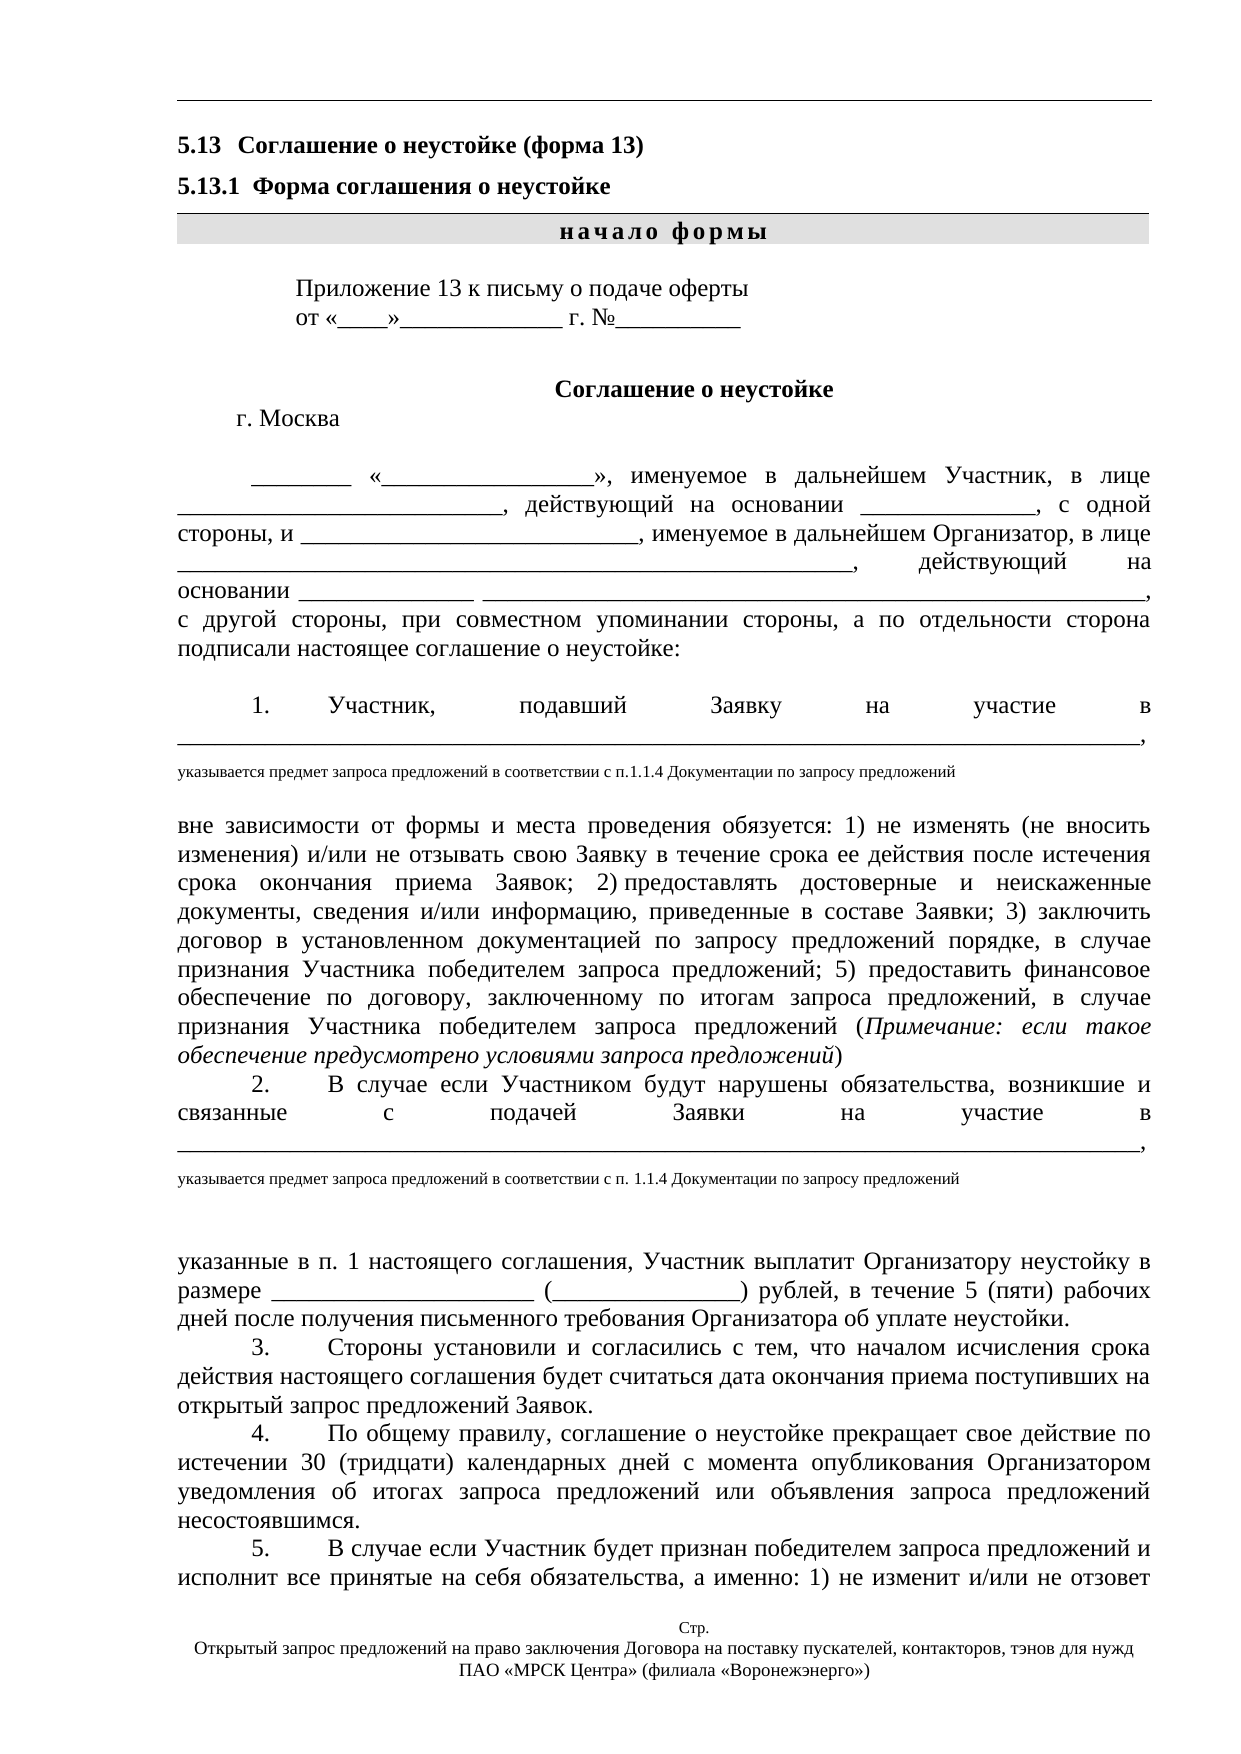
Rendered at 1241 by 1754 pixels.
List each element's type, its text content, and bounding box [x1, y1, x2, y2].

text вне зависимости от формы и места проведения обязуется: 1) не изменять (не вносить изменения) и/или не отзывать свою Заявку в течение срока ее действия после истечения срока окончания приема Заявок; 2) предоставлять достоверные и неискаженные документы, сведения и/или информацию, приведенные в составе Заявки; 3) заключить договор в установленном документацией по запросу предложений порядке, в случае признания Участника победителем запроса предложений; 5) предоставить финансовое обеспечение по договору, заключенному по итогам запроса предложений, в случае признания Участника победителем запроса предложений (Примечание: если такое обеспечение предусмотрено условиями запроса предложений) [177, 810, 1152, 1069]
text начало формы [177, 214, 1149, 244]
text ________ «_________________», именуемое в дальнейшем Участник, в лице __________________________, действующий на основании ______________, с одной стороны, и ___________________________, именуемое в дальнейшем Организатор, в лице ______________________________________________________, действующий на основании ______________ _____________________________________________________, с другой стороны, при совместном упоминании стороны, а по отдельности сторона подписали настоящее соглашение о неустойке: [177, 460, 1152, 661]
text указанные в п. 1 настоящего соглашения, Участник выплатит Организатору неустойку в размере _____________________ (_______________) рублей, в течение 5 (пяти) рабочих дней после получения письменного требования Организатора об уплате неустойки. [177, 1246, 1152, 1332]
list В случае если Участником будут нарушены обязательства, возникшие и связанные с подачей Заявки на участие в _____________________________________________________________________________, [177, 1069, 1152, 1155]
text указывается предмет запроса предложений в соответствии с п.1.1.4 Документации по запросу предложений [177, 748, 1152, 781]
list Участник, подавший Заявку на участие в _____________________________________________________________________________, [177, 690, 1152, 748]
text Соглашение о неустойке [177, 374, 1152, 403]
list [177, 1533, 1152, 1591]
text указывается предмет запроса предложений в соответствии с п. 1.1.4 Документации по запросу предложений [177, 1155, 1152, 1188]
list Стороны установили и согласились с тем, что началом исчисления срока действия настоящего соглашения будет считаться дата окончания приема поступивших на открытый запрос предложений Заявок. [177, 1332, 1152, 1418]
text Приложение 13 к письму о подаче оферты от «____»_____________ г. №__________ [295, 273, 1152, 331]
text г. Москва [177, 403, 1152, 431]
subtitle Соглашение о неустойке (форма 13) [177, 130, 1152, 159]
list По общему правилу, соглашение о неустойке прекращает свое действие по истечении 30 (тридцати) календарных дней с момента опубликования Организатором уведомления об итогах запроса предложений или объявления запроса предложений несостоявшимся. [177, 1418, 1152, 1533]
subtitle Форма соглашения о неустойке [177, 171, 1152, 200]
